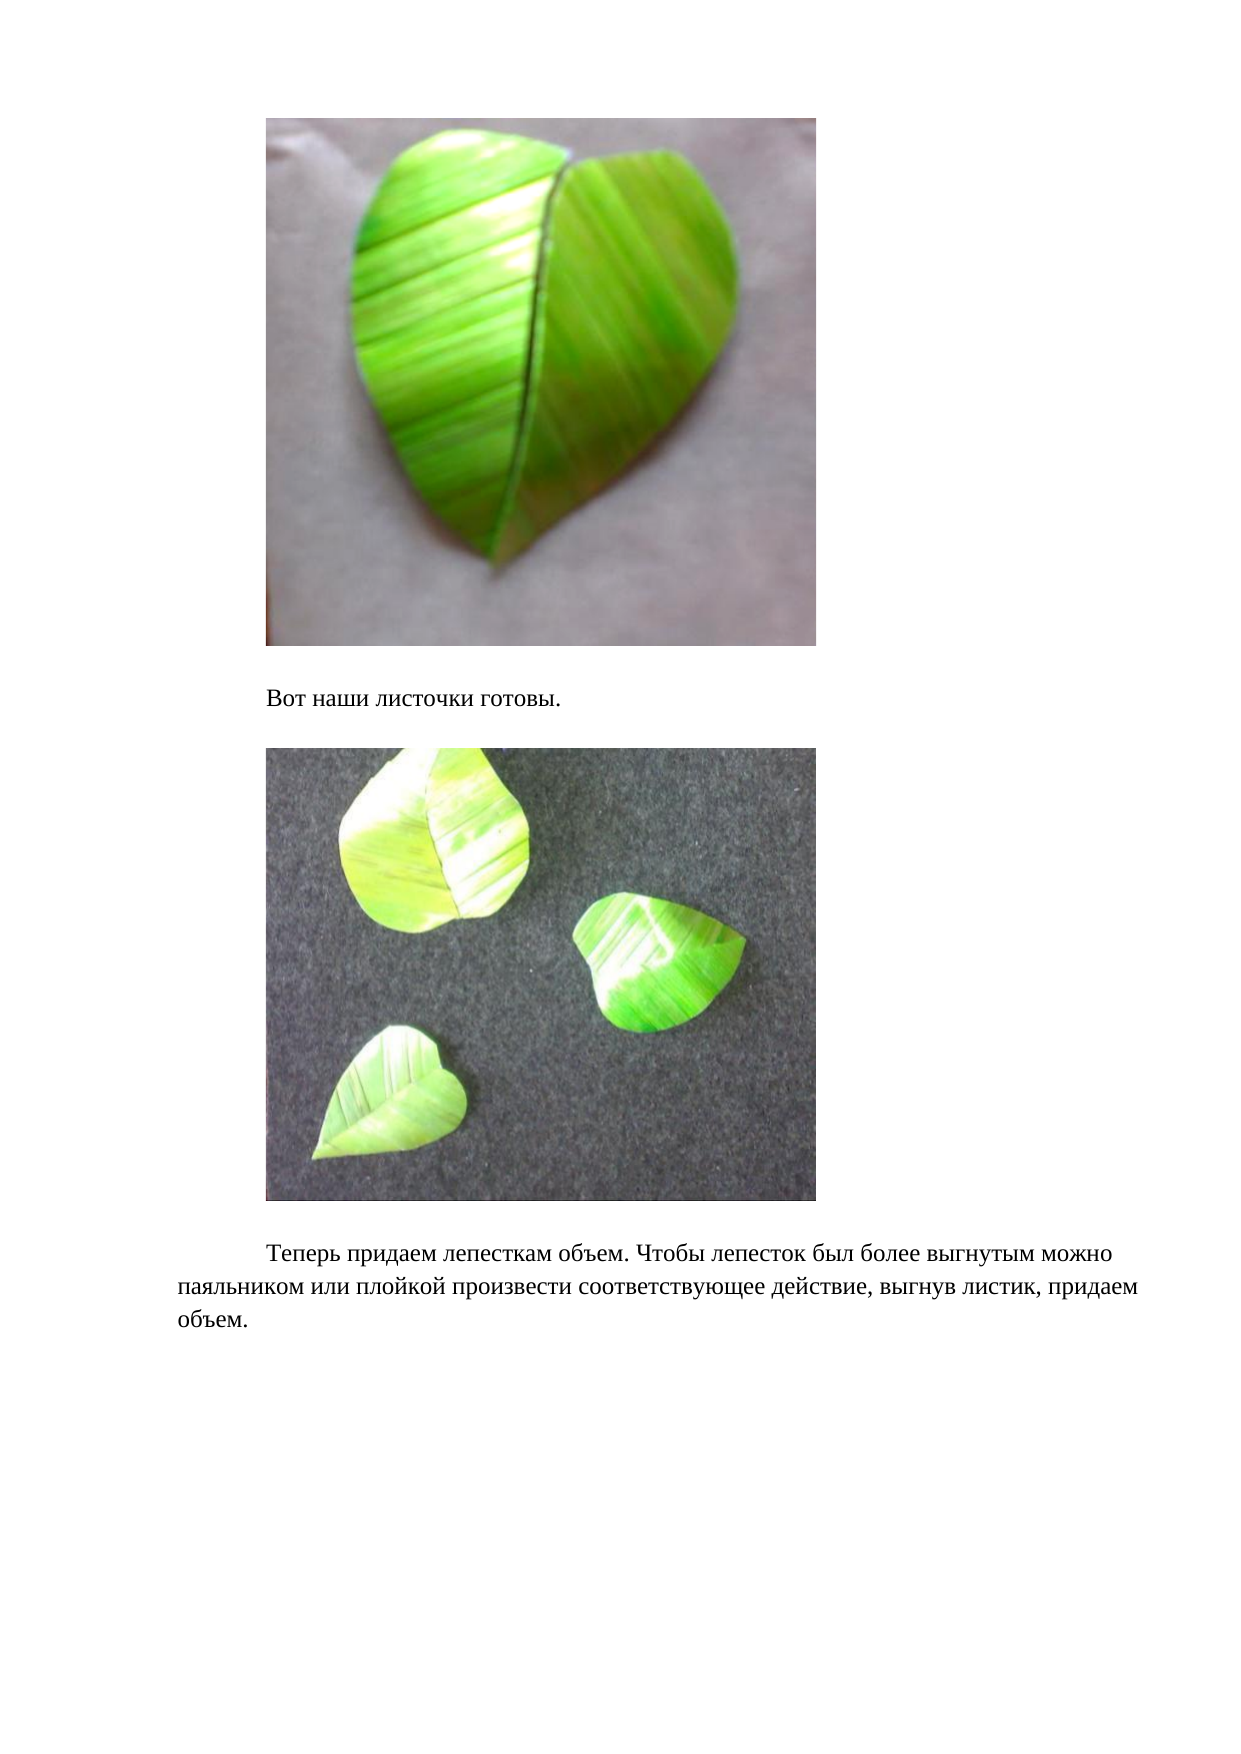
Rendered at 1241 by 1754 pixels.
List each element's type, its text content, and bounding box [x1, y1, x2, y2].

text Теперь придаем лепесткам объем. Чтобы лепесток был более выгнутым можно паяльником или плойкой произвести соответствующее действие, выгнув листик, придаем объем. [177, 1238, 1152, 1332]
picture [265, 748, 816, 1201]
text Вот наши листочки готовы. [177, 683, 1152, 712]
picture [265, 118, 817, 646]
